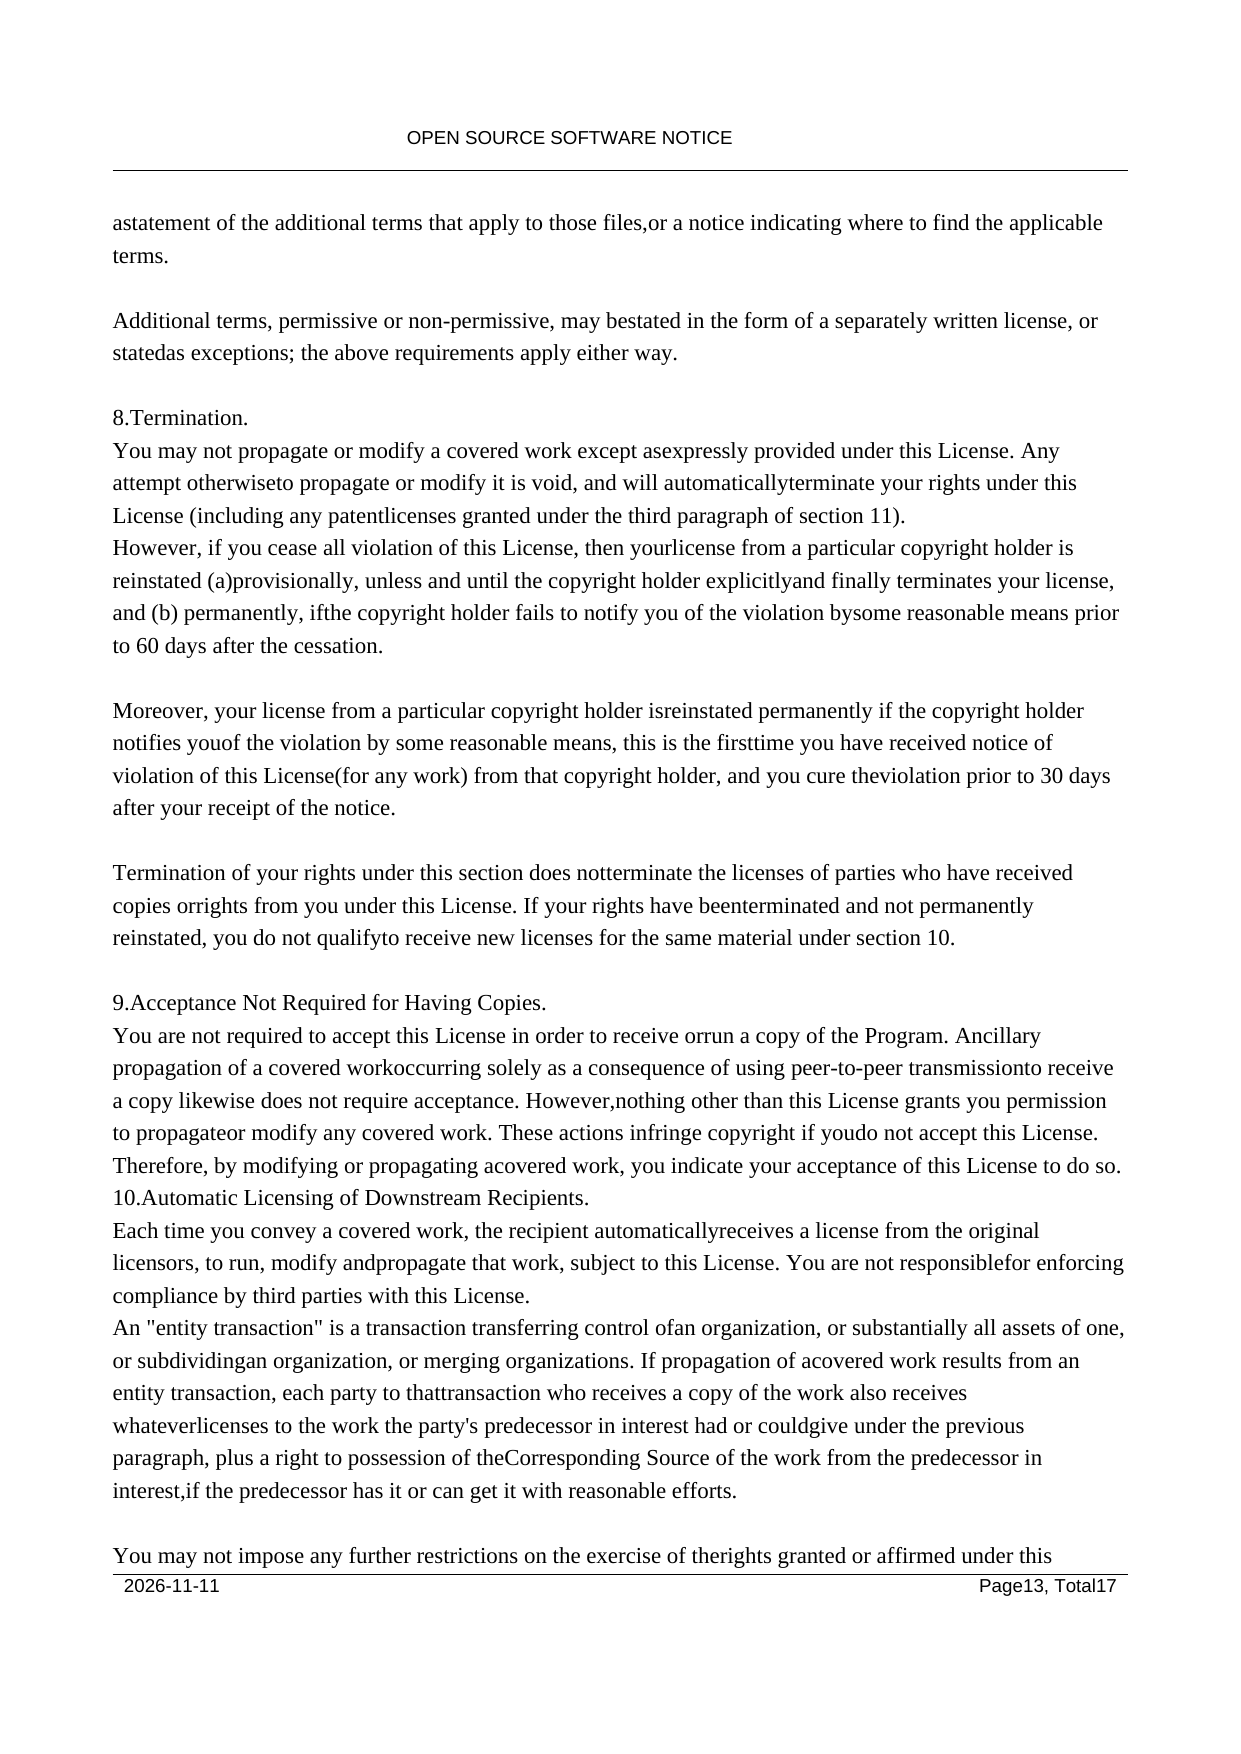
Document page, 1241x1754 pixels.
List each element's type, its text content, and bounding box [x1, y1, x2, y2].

text 10.Automatic Licensing of Downstream Recipients. [112, 1181, 1128, 1214]
text 9.Acceptance Not Required for Having Copies. [112, 986, 1128, 1019]
text Additional terms, permissive or non-permissive, may bestated in the form of a separately written license, or statedas exceptions; the above requirements apply either way. [112, 304, 1128, 369]
text Moreover, your license from a particular copyright holder isreinstated permanently if the copyright holder notifies youof the violation by some reasonable means, this is the firsttime you have received notice of violation of this License(for any work) from that copyright holder, and you cure theviolation prior to 30 days after your receipt of the notice. [112, 694, 1128, 824]
text However, if you cease all violation of this License, then yourlicense from a particular copyright holder is reinstated (a)provisionally, unless and until the copyright holder explicitlyand finally terminates your license, and (b) permanently, ifthe copyright holder fails to notify you of the violation bysome reasonable means prior to 60 days after the cessation. [112, 531, 1128, 661]
text Each time you convey a covered work, the recipient automaticallyreceives a license from the original licensors, to run, modify andpropagate that work, subject to this License. You are not responsiblefor enforcing compliance by third parties with this License. [112, 1214, 1128, 1311]
text An "entity transaction" is a transaction transferring control ofan organization, or substantially all assets of one, or subdividingan organization, or merging organizations. If propagation of acovered work results from an entity transaction, each party to thattransaction who receives a copy of the work also receives whateverlicenses to the work the party's predecessor in interest had or couldgive under the previous paragraph, plus a right to possession of theCorresponding Source of the work from the predecessor in interest,if the predecessor has it or can get it with reasonable efforts. [112, 1311, 1128, 1506]
text You are not required to accept this License in order to receive orrun a copy of the Program. Ancillary propagation of a covered workoccurring solely as a consequence of using peer-to-peer transmissionto receive a copy likewise does not require acceptance. However,nothing other than this License grants you permission to propagateor modify any covered work. These actions infringe copyright if youdo not accept this License. Therefore, by modifying or propagating acovered work, you indicate your acceptance of this License to do so. [112, 1019, 1128, 1181]
text 8.Termination. [112, 401, 1128, 434]
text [112, 206, 1128, 271]
text Termination of your rights under this section does notterminate the licenses of parties who have received copies orrights from you under this License. If your rights have beenterminated and not permanently reinstated, you do not qualifyto receive new licenses for the same material under section 10. [112, 856, 1128, 954]
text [112, 1539, 1128, 1571]
text You may not propagate or modify a covered work except asexpressly provided under this License. Any attempt otherwiseto propagate or modify it is void, and will automaticallyterminate your rights under this License (including any patentlicenses granted under the third paragraph of section 11). [112, 434, 1128, 531]
